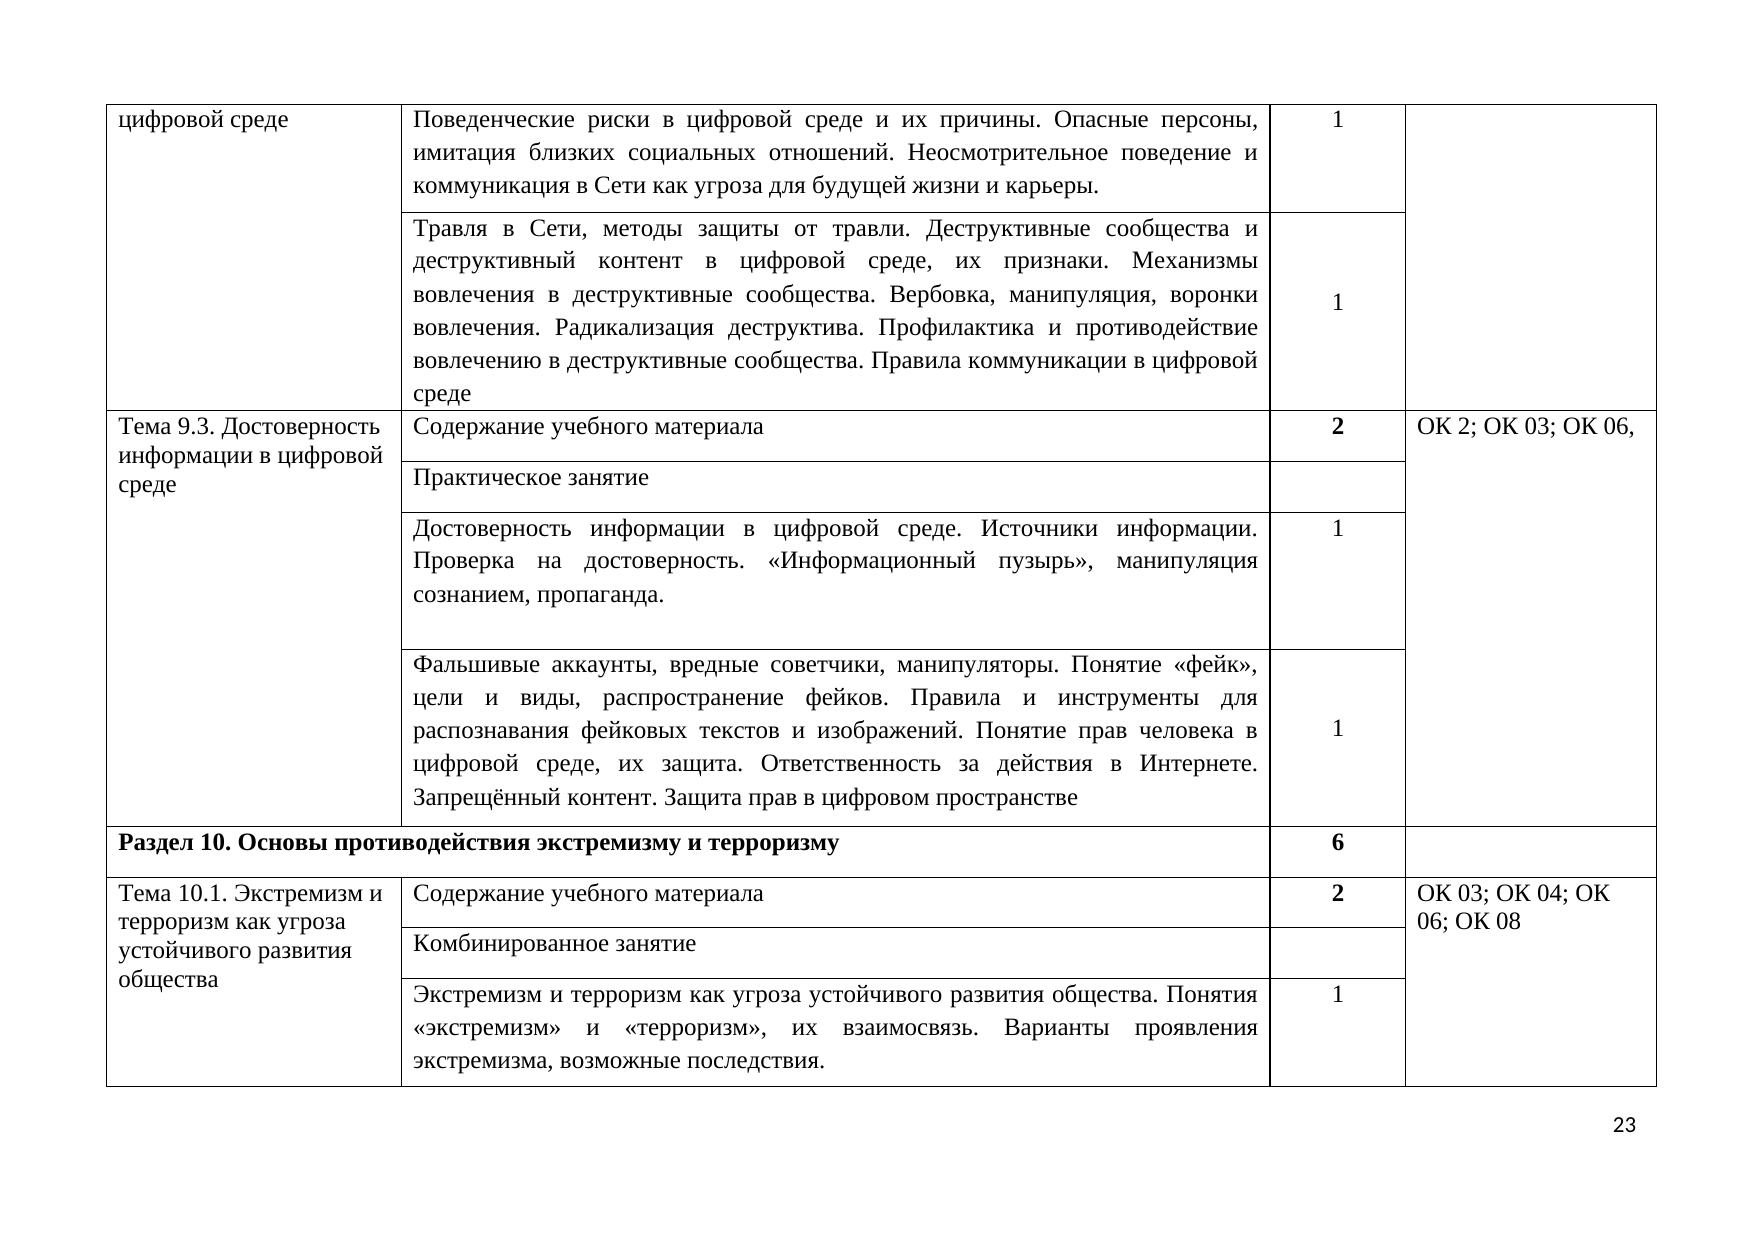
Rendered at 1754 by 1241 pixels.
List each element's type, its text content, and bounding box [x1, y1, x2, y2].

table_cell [402, 979, 1269, 1086]
table_cell 1 [1271, 213, 1405, 410]
table_cell 6 [1271, 827, 1405, 877]
table_cell 2 [1271, 411, 1405, 461]
table_cell Тема 9.3. Достоверность информации в цифровой среде [107, 411, 401, 826]
table_cell Фальшивые аккаунты, вредные советчики, манипуляторы. Понятие «фейк», цели и виды, распространение фейков. Правила и инструменты для распознавания фейковых текстов и изображений. Понятие прав человека в цифровой среде, их защита. Ответственность за действия в Интернете. Запрещённый контент. Защита прав в цифровом пространстве [402, 650, 1269, 826]
table_cell 1 [1271, 650, 1405, 826]
table_cell ОК 2; ОК 03; ОК 06, [1406, 411, 1656, 826]
table_cell [1271, 462, 1405, 512]
table_cell [1406, 827, 1656, 877]
table_cell Травля в Сети, методы защиты от травли. Деструктивные сообщества и деструктивный контент в цифровой среде, их признаки. Механизмы вовлечения в деструктивные сообщества. Вербовка, манипуляция, воронки вовлечения. Радикализация деструктива. Профилактика и противодействие вовлечению в деструктивные сообщества. Правила коммуникации в цифровой среде [402, 213, 1269, 410]
table_cell [1271, 928, 1405, 978]
table_cell Поведенческие риски в цифровой среде и их причины. Опасные персоны, имитация близких социальных отношений. Неосмотрительное поведение и коммуникация в Сети как угроза для будущей жизни и карьеры. [402, 105, 1269, 212]
table_cell 1 [1271, 105, 1405, 212]
table_cell Достоверность информации в цифровой среде. Источники информации. Проверка на достоверность. «Информационный пузырь», манипуляция сознанием, пропаганда. [402, 513, 1269, 648]
table_cell Практическое занятие [402, 462, 1269, 512]
table_cell Комбинированное занятие [402, 928, 1269, 978]
table_cell Содержание учебного материала [402, 411, 1269, 461]
table_cell 1 [1271, 513, 1405, 648]
table_cell ОК 03; ОК 04; ОК 06; ОК 08 [1406, 878, 1656, 1086]
table_cell Тема 10.1. Экстремизм и терроризм как угроза устойчивого развития общества [107, 878, 401, 1086]
table_cell 1 [1271, 979, 1405, 1086]
table_cell Раздел 10. Основы противодействия экстремизму и терроризму [107, 827, 1269, 877]
table_cell 2 [1271, 878, 1405, 927]
table_cell Содержание учебного материала [402, 878, 1269, 927]
